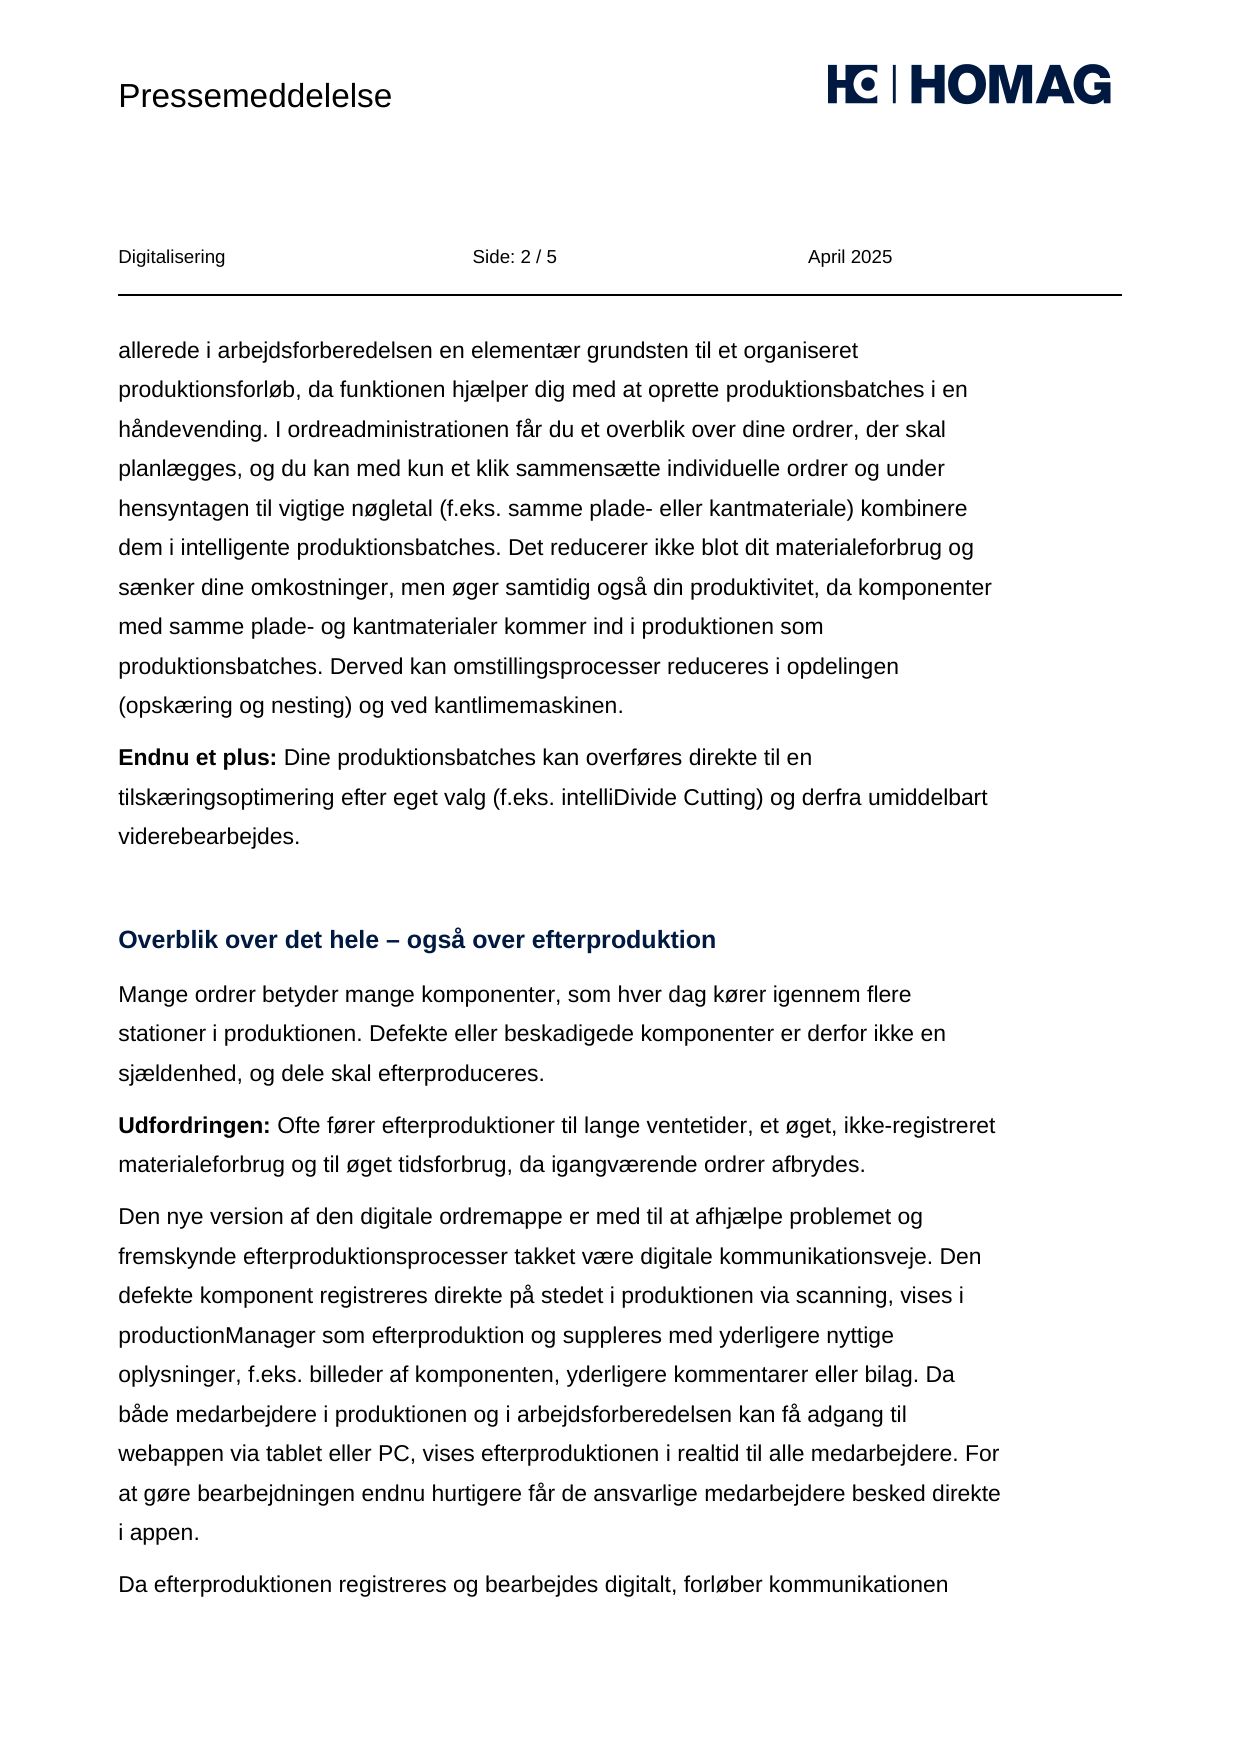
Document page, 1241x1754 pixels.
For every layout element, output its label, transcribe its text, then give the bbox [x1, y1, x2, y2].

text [118, 1571, 1004, 1597]
subtitle Overblik over det hele – også over efterproduktion [118, 925, 1004, 954]
text Udfordringen: Ofte fører efterproduktioner til lange ventetider, et øget, ikke-registreret materialeforbrug og til øget tidsforbrug, da igangværende ordrer afbrydes. [118, 1112, 1004, 1177]
text Mange ordrer betyder mange komponenter, som hver dag kører igennem flere stationer i produktionen. Defekte eller beskadigede komponenter er derfor ikke en sjældenhed, og dele skal efterproduceres. [118, 981, 1004, 1086]
text Endnu et plus: Dine produktionsbatches kan overføres direkte til en tilskæringsoptimering efter eget valg (f.eks. intelliDivide Cutting) og derfra umiddelbart viderebearbejdes. [118, 744, 1004, 849]
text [118, 337, 1004, 718]
picture [820, 59, 1123, 108]
text Den nye version af den digitale ordremappe er med til at afhjælpe problemet og fremskynde efterproduktionsprocesser takket være digitale kommunikationsveje. Den defekte komponent registreres direkte på stedet i produktionen via scanning, vises i productionManager som efterproduktion og suppleres med yderligere nyttige oplysninger, f.eks. billeder af komponenten, yderligere kommentarer eller bilag. Da både medarbejdere i produktionen og i arbejdsforberedelsen kan få adgang til webappen via tablet eller PC, vises efterproduktionen i realtid til alle medarbejdere. For at gøre bearbejdningen endnu hurtigere får de ansvarlige medarbejdere besked direkte i appen. [118, 1203, 1004, 1545]
